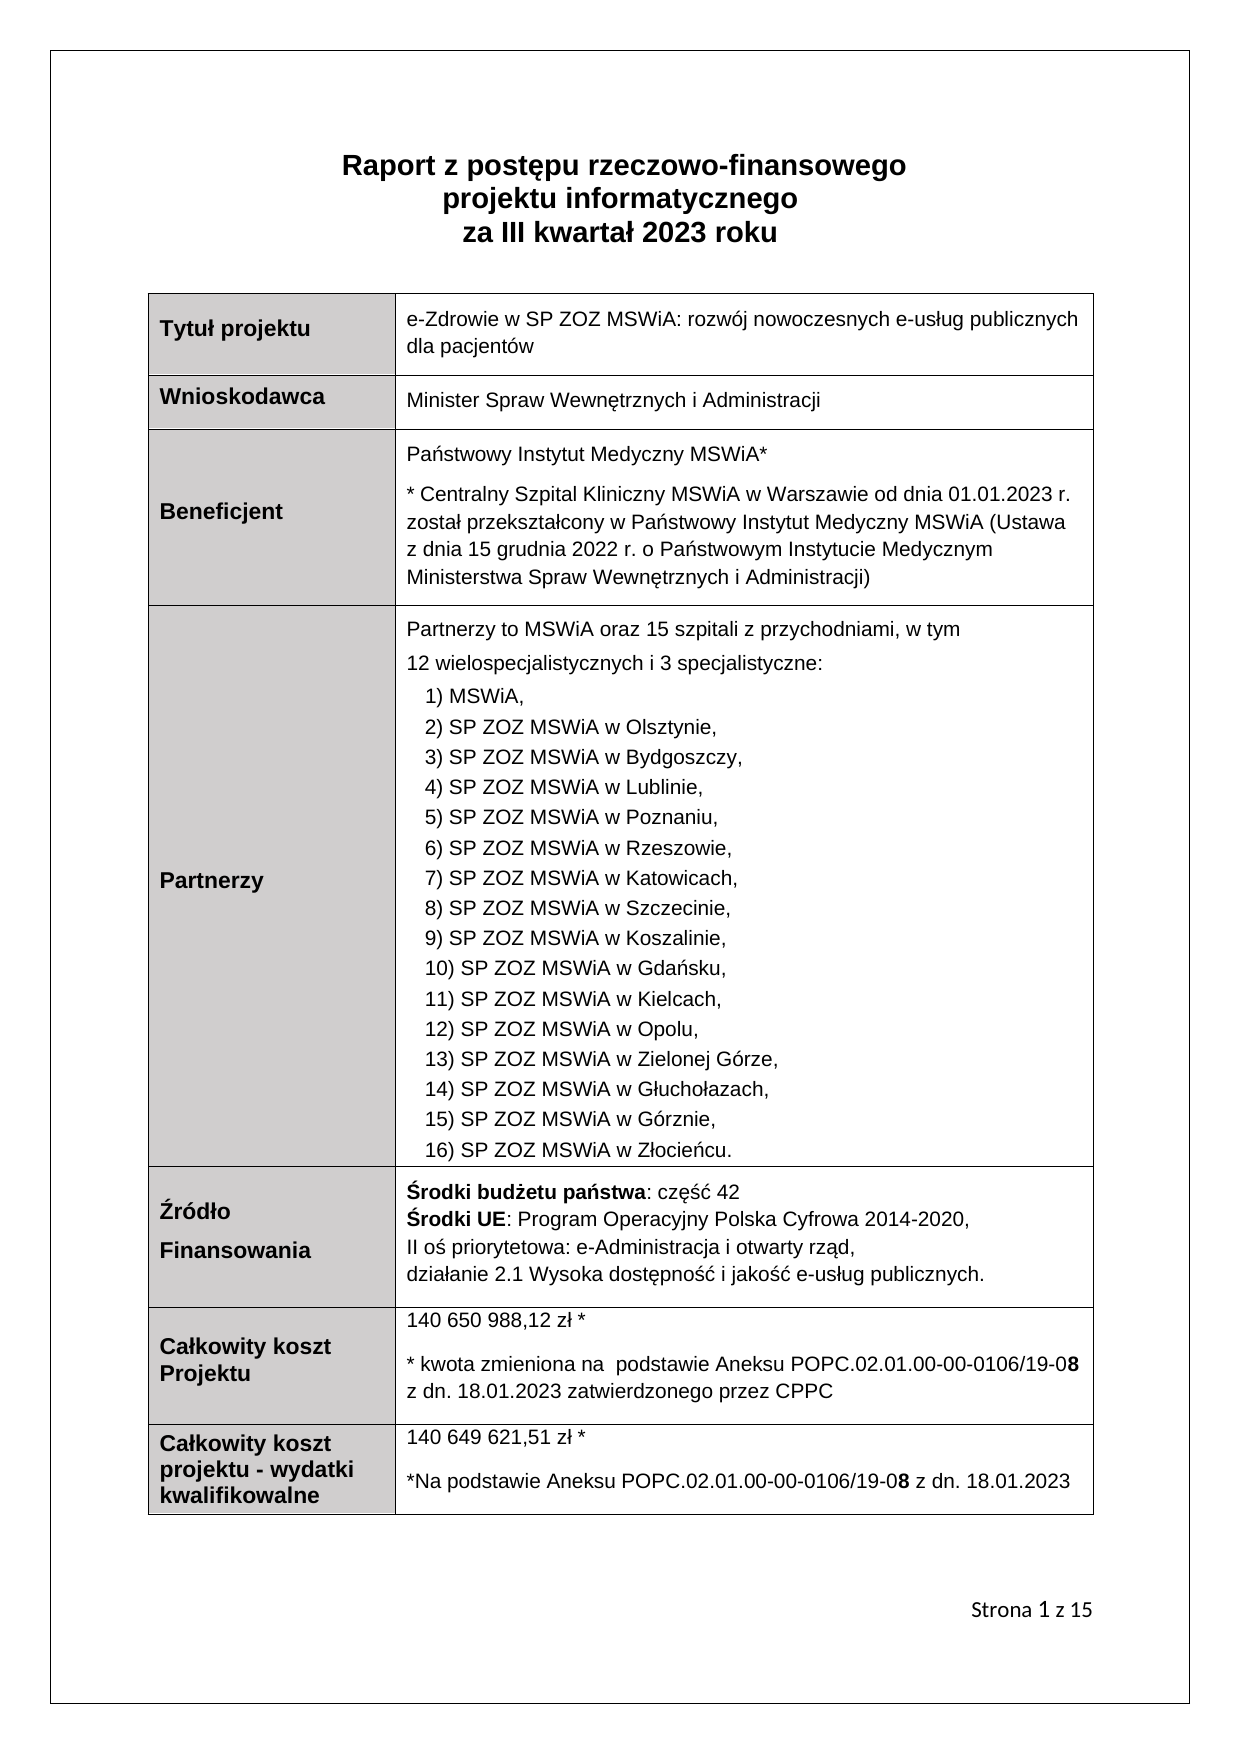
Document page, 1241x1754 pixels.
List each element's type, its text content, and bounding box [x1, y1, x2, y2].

table_cell 140 649 621,51 zł * *Na podstawie Aneksu POPC.02.01.00-00-0106/19-08 z dn. 18.01.2023 [396, 1425, 1093, 1513]
table_cell Beneficjent [149, 430, 395, 605]
table_header e-Zdrowie w SP ZOZ MSWiA: rozwój nowoczesnych e-usług publicznych dla pacjentów [396, 294, 1093, 374]
table_cell Partnerzy to MSWiA oraz 15 szpitali z przychodniami, w tym 12 wielospecjalistycznych i 3 specjalistyczne: 1) MSWiA, 2) SP ZOZ MSWiA w Olsztynie, 3) SP ZOZ MSWiA w Bydgoszczy, 4) SP ZOZ MSWiA w Lublinie, 5) SP ZOZ MSWiA w Poznaniu, 6) SP ZOZ MSWiA w Rzeszowie, 7) SP ZOZ MSWiA w Katowicach, 8) SP ZOZ MSWiA w Szczecinie, 9) SP ZOZ MSWiA w Koszalinie, 10) SP ZOZ MSWiA w Gdańsku, 11) SP ZOZ MSWiA w Kielcach, 12) SP ZOZ MSWiA w Opolu, 13) SP ZOZ MSWiA w Zielonej Górze, 14) SP ZOZ MSWiA w Głuchołazach, 15) SP ZOZ MSWiA w Górznie, 16) SP ZOZ MSWiA w Złocieńcu. [396, 606, 1093, 1166]
table_header Tytuł projektu [149, 294, 395, 374]
table_cell Środki budżetu państwa: część 42 Środki UE: Program Operacyjny Polska Cyfrowa 2014-2020, II oś priorytetowa: e-Administracja i otwarty rząd, działanie 2.1 Wysoka dostępność i jakość e-usług publicznych. [396, 1167, 1093, 1307]
table_cell Państwowy Instytut Medyczny MSWiA* * Centralny Szpital Kliniczny MSWiA w Warszawie od dnia 01.01.2023 r. został przekształcony w Państwowy Instytut Medyczny MSWiA (Ustawa z dnia 15 grudnia 2022 r. o Państwowym Instytucie Medycznym Ministerstwa Spraw Wewnętrznych i Administracji) [396, 430, 1093, 605]
table_cell Wnioskodawca [149, 376, 395, 428]
table_cell Partnerzy [149, 606, 395, 1166]
subtitle za III kwartał 2023 roku [148, 214, 1093, 248]
table_cell Całkowity koszt Projektu [149, 1308, 395, 1424]
table_cell Minister Spraw Wewnętrznych i Administracji [396, 376, 1093, 428]
table_cell 140 650 988,12 zł * * kwota zmieniona na podstawie Aneksu POPC.02.01.00-00-0106/19-08 z dn. 18.01.2023 zatwierdzonego przez CPPC [396, 1308, 1093, 1424]
subtitle projektu informatycznego [148, 181, 1093, 214]
subtitle Raport z postępu rzeczowo-finansowego [148, 147, 1093, 181]
table_cell Całkowity koszt projektu - wydatki kwalifikowalne [149, 1425, 395, 1513]
table_cell Źródło Finansowania [149, 1167, 395, 1307]
